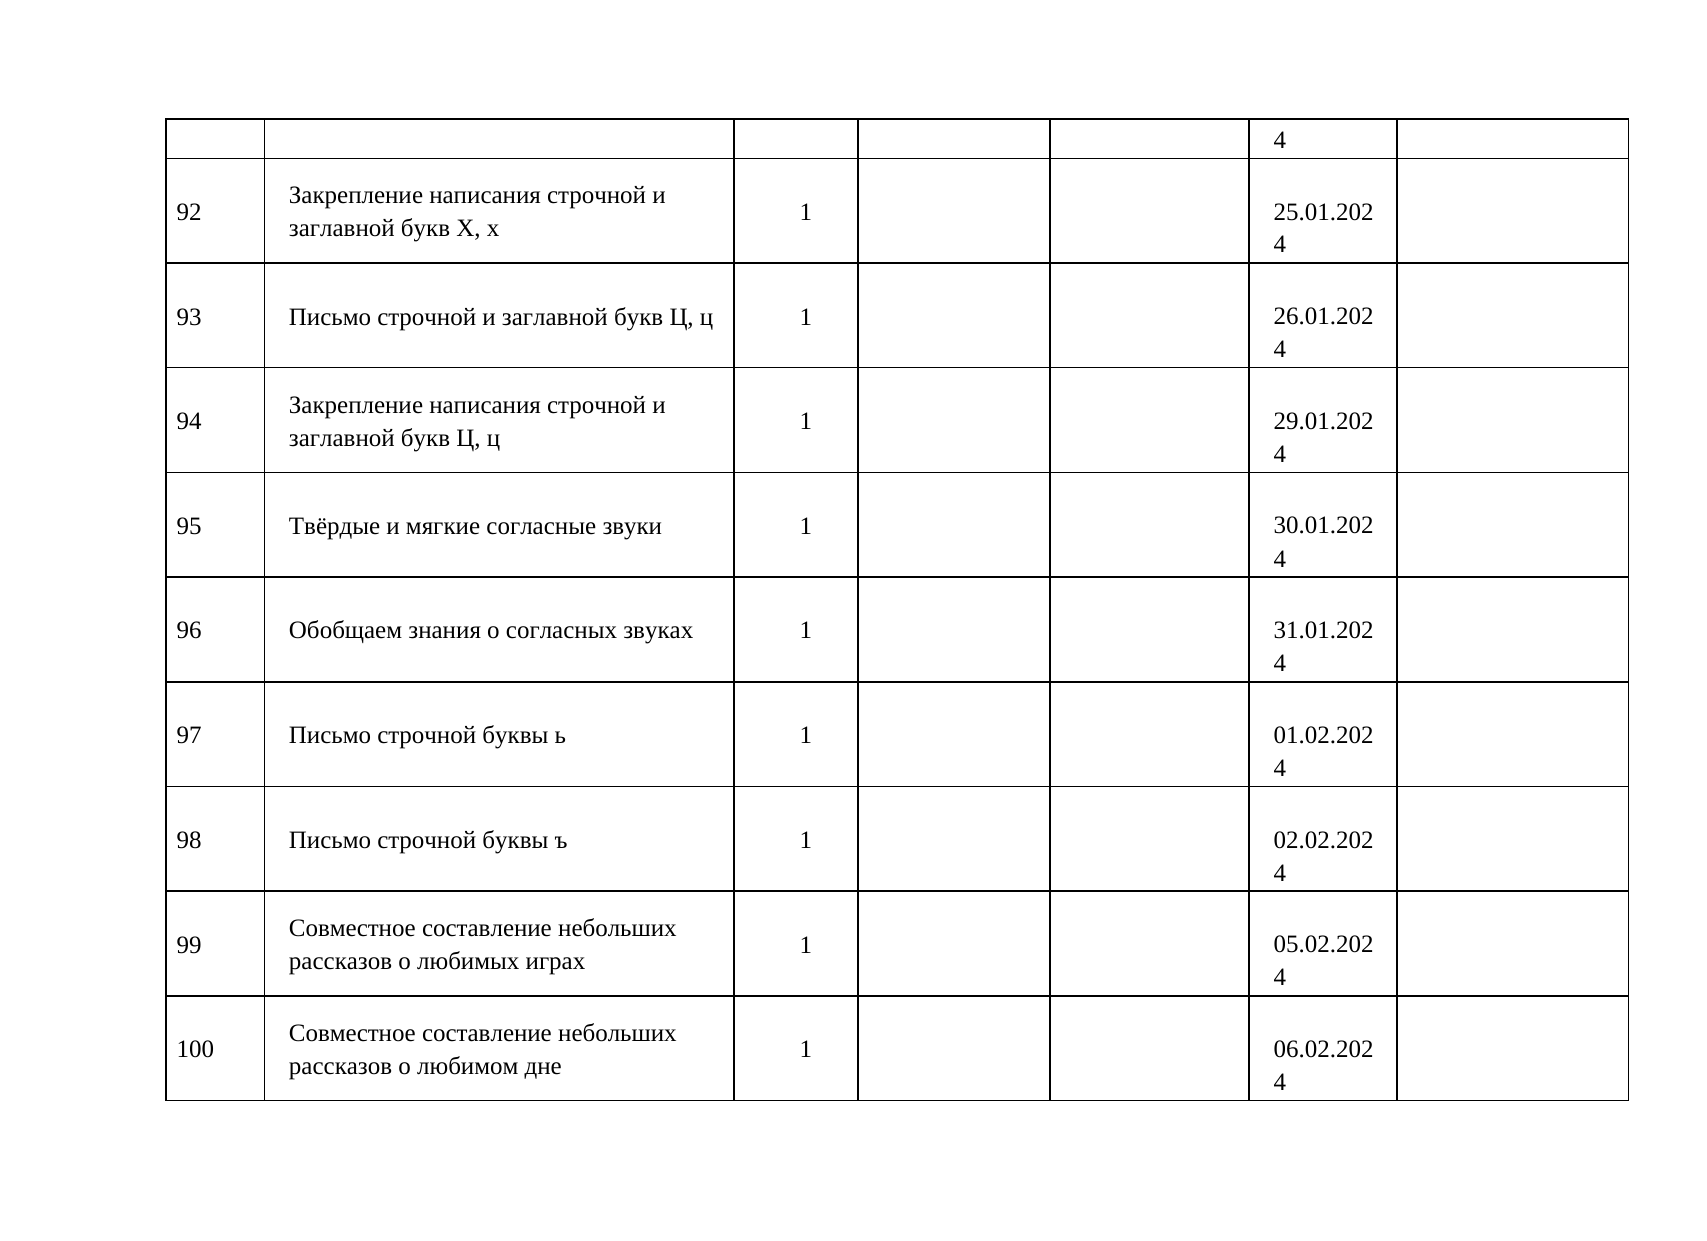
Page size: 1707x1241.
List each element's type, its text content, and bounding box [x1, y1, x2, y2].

table_cell Письмо строчной и заглавной букв Ц, ц [265, 264, 733, 367]
table_cell 1 [735, 159, 857, 262]
table_cell [859, 264, 1049, 367]
table_cell [859, 120, 1049, 157]
table_cell [1398, 578, 1628, 681]
table_cell 1 [735, 264, 857, 367]
table_cell 1 [735, 892, 857, 995]
table_cell 97 [167, 683, 264, 786]
table_cell 1 [735, 368, 857, 472]
table_cell [1051, 578, 1248, 681]
table_cell 1 [735, 120, 857, 157]
table_cell 06.02.2024 [1250, 997, 1396, 1100]
table_cell [1051, 892, 1248, 995]
table_cell 100 [167, 997, 264, 1100]
table_cell [859, 787, 1049, 890]
table_cell [1051, 264, 1248, 367]
table_cell [1051, 787, 1248, 890]
table_cell 01.02.2024 [1250, 683, 1396, 786]
table_cell [859, 473, 1049, 576]
table_cell [1051, 683, 1248, 786]
table_cell Письмо строчной буквы ь [265, 683, 733, 786]
table_cell [1051, 159, 1248, 262]
table_cell [1398, 120, 1628, 157]
table_cell [1051, 997, 1248, 1100]
table_cell 1 [735, 997, 857, 1100]
table_cell [859, 159, 1049, 262]
table_cell 99 [167, 892, 264, 995]
table_cell [859, 683, 1049, 786]
table_cell [1398, 264, 1628, 367]
table_cell [1051, 120, 1248, 157]
table_cell 24.01.2024 [1250, 120, 1396, 157]
table_cell 92 [167, 159, 264, 262]
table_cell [265, 120, 733, 157]
table_cell 26.01.2024 [1250, 264, 1396, 367]
table_cell 1 [735, 683, 857, 786]
table_cell 1 [735, 787, 857, 890]
table_cell Обобщаем знания о согласных звуках [265, 578, 733, 681]
table_cell Закрепление написания строчной и заглавной букв Х, х [265, 159, 733, 262]
table_cell [1051, 473, 1248, 576]
table_cell 94 [167, 368, 264, 472]
table_cell 1 [735, 473, 857, 576]
table_cell [1398, 368, 1628, 472]
table_cell 95 [167, 473, 264, 576]
table_cell 29.01.2024 [1250, 368, 1396, 472]
table_cell [1051, 368, 1248, 472]
table_cell [859, 578, 1049, 681]
table_cell 91 [167, 120, 264, 157]
table_cell 05.02.2024 [1250, 892, 1396, 995]
table_cell [859, 368, 1049, 472]
table_cell 02.02.2024 [1250, 787, 1396, 890]
table_cell Письмо строчной буквы ъ [265, 787, 733, 890]
table_cell Закрепление написания строчной и заглавной букв Ц, ц [265, 368, 733, 472]
table_cell 93 [167, 264, 264, 367]
table_cell 1 [735, 578, 857, 681]
table_cell [1398, 997, 1628, 1100]
table_cell [1398, 159, 1628, 262]
table_cell [1398, 892, 1628, 995]
table_cell 30.01.2024 [1250, 473, 1396, 576]
table_cell Твёрдые и мягкие согласные звуки [265, 473, 733, 576]
table_cell [1398, 787, 1628, 890]
table_cell 31.01.2024 [1250, 578, 1396, 681]
table_cell 25.01.2024 [1250, 159, 1396, 262]
table_cell [859, 892, 1049, 995]
table_cell 98 [167, 787, 264, 890]
table_cell Совместное составление небольших рассказов о любимых играх [265, 892, 733, 995]
table_cell [859, 997, 1049, 1100]
table_cell [1398, 683, 1628, 786]
table_cell 96 [167, 578, 264, 681]
table_cell Совместное составление небольших рассказов о любимом дне [265, 997, 733, 1100]
table_cell [1398, 473, 1628, 576]
